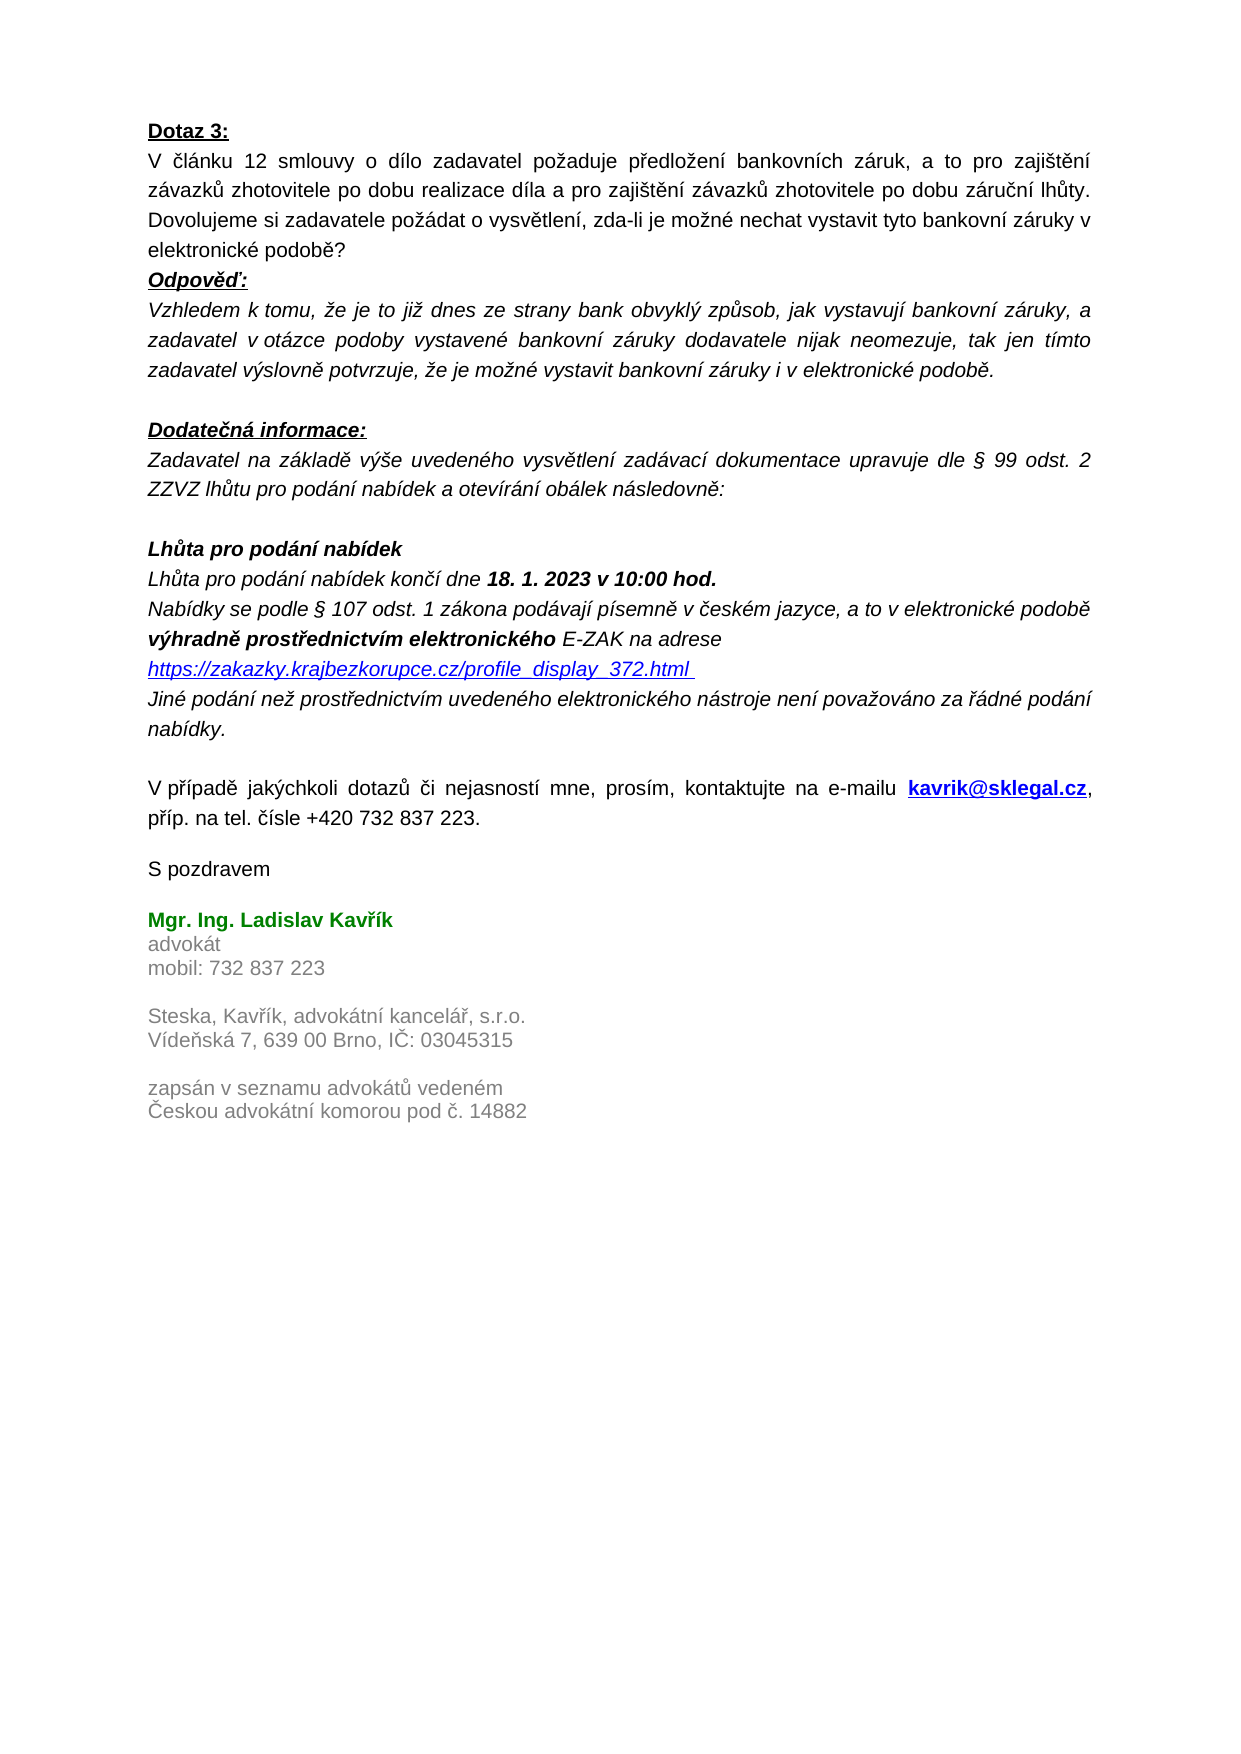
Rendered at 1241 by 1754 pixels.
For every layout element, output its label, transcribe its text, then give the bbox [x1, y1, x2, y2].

text Českou advokátní komorou pod č. 14882 [148, 1099, 1093, 1123]
text zapsán v seznamu advokátů vedeném [148, 1075, 1093, 1099]
text mobil: 732 837 223 [148, 956, 1093, 979]
text Zadavatel na základě výše uvedeného vysvětlení zadávací dokumentace upravuje dle § 99 odst. 2 ZZVZ lhůtu pro podání nabídek a otevírání obálek následovně: [148, 447, 1093, 501]
text Odpověď: [148, 268, 1093, 292]
text Nabídky se podle § 107 odst. 1 zákona podávají písemně v českém jazyce, a to v elektronické podobě výhradně prostřednictvím elektronického E-ZAK na adrese [148, 597, 1093, 651]
text Mgr. Ing. Ladislav Kavřík [148, 908, 1093, 932]
text V článku 12 smlouvy o dílo zadavatel požaduje předložení bankovních záruk, a to pro zajištění závazků zhotovitele po dobu realizace díla a pro zajištění závazků zhotovitele po dobu záruční lhůty. Dovolujeme si zadavatele požádat o vysvětlení, zda-li je možné nechat vystavit tyto bankovní záruky v elektronické podobě? [148, 148, 1093, 262]
text Steska, Kavřík, advokátní kancelář, s.r.o. [148, 1003, 1093, 1027]
text Dodatečná informace: [148, 417, 1093, 441]
text Jiné podání než prostřednictvím uvedeného elektronického nástroje není považováno za řádné podání nabídky. [148, 687, 1093, 740]
text V případě jakýchkoli dotazů či nejasností mne, prosím, kontaktujte na e-mailu kavrik@sklegal.cz, příp. na tel. čísle +420 732 837 223. [148, 776, 1093, 830]
text Dotaz 3: [148, 118, 1093, 142]
text Vzhledem k tomu, že je to již dnes ze strany bank obvyklý způsob, jak vystavují bankovní záruky, a zadavatel v otázce podoby vystavené bankovní záruky dodavatele nijak neomezuje, tak jen tímto zadavatel výslovně potvrzuje, že je možné vystavit bankovní záruky i v elektronické podobě. [148, 298, 1093, 382]
text Vídeňská 7, 639 00 Brno, IČ: 03045315 [148, 1027, 1093, 1051]
text S pozdravem [148, 857, 1093, 881]
text Lhůta pro podání nabídek [148, 537, 1093, 561]
text https://zakazky.krajbezkorupce.cz/profile_display_372.html [148, 657, 1093, 681]
text Lhůta pro podání nabídek končí dne 18. 1. 2023 v 10:00 hod. [148, 567, 1093, 591]
text advokát [148, 932, 1093, 956]
